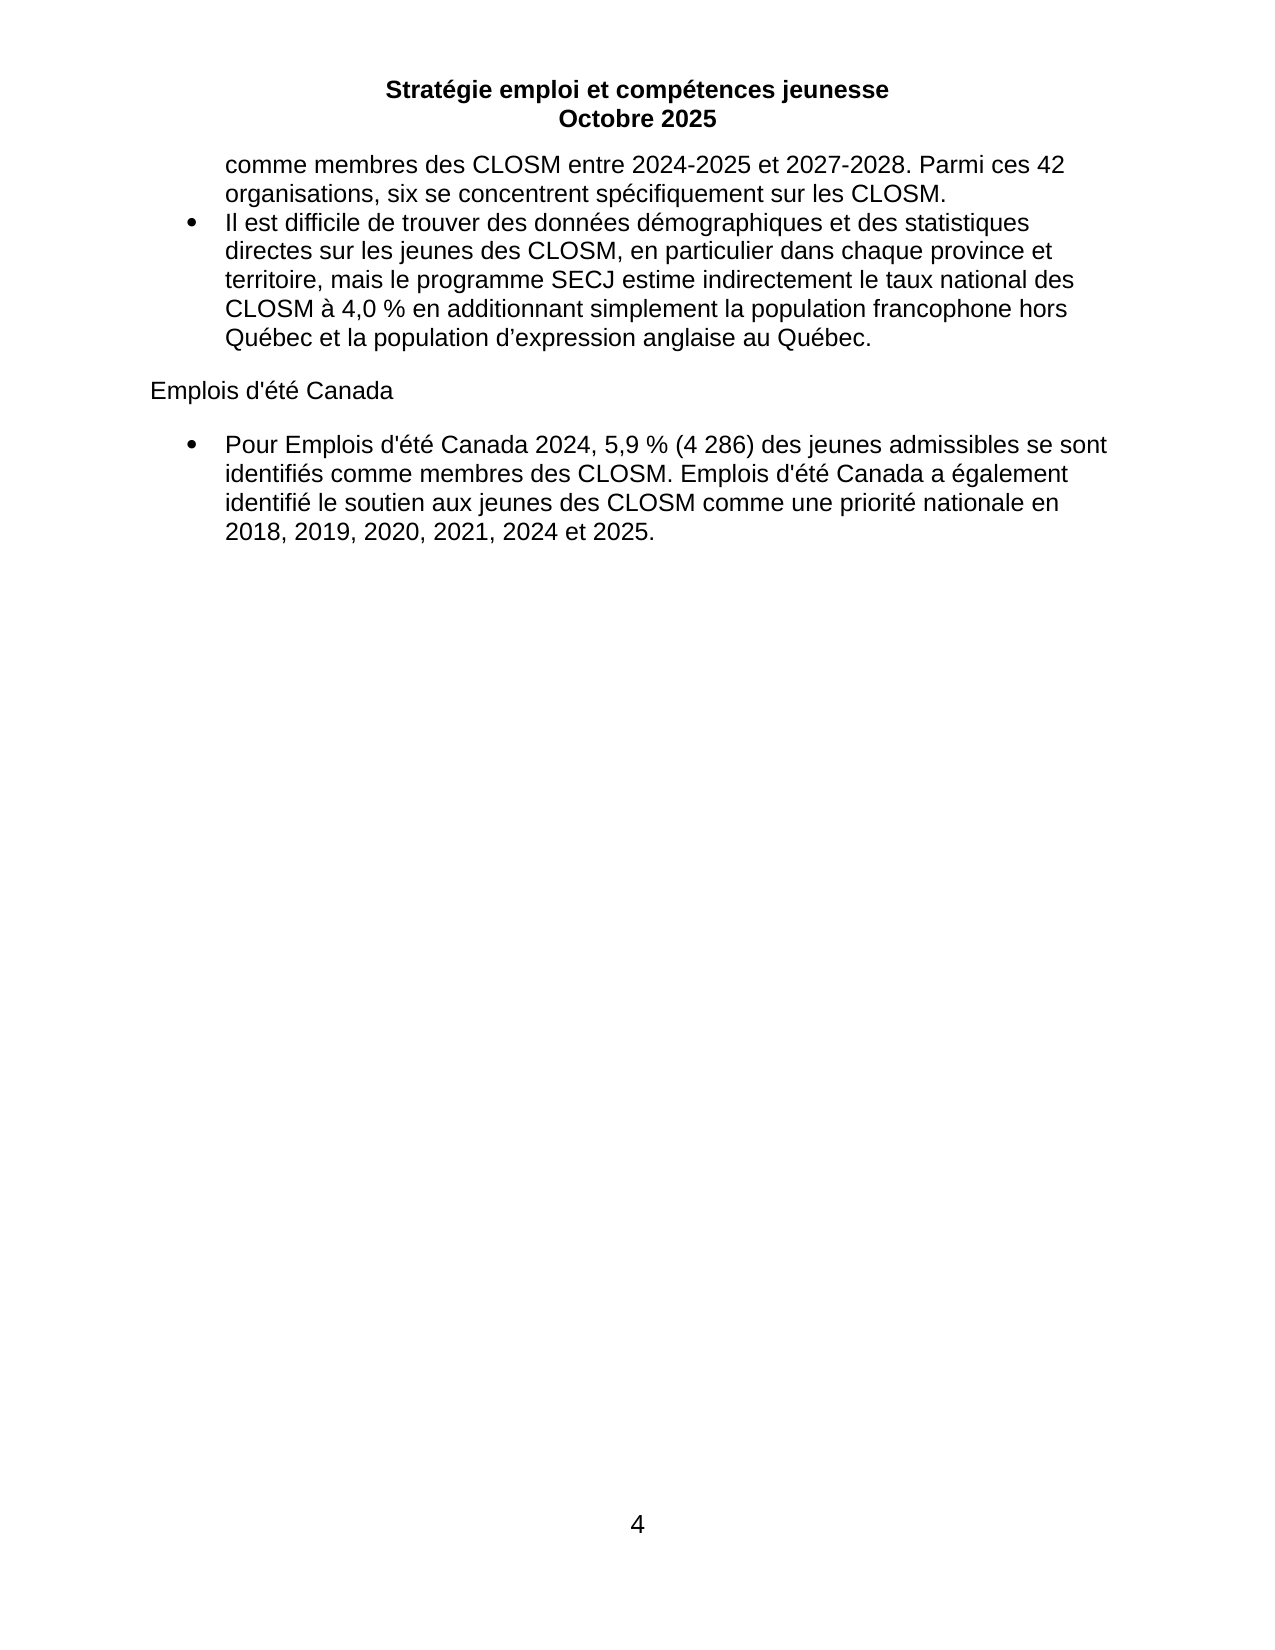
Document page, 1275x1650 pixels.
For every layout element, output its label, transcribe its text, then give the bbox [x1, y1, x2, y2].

text Emplois d'été Canada [150, 376, 1125, 405]
list Il est difficile de trouver des données démographiques et des statistiques directes sur les jeunes des CLOSM, en particulier dans chaque province et territoire, mais le programme SECJ estime indirectement le taux national des CLOSM à 4,0 % en additionnant simplement la population francophone hors Québec et la population d’expression anglaise au Québec. [187, 207, 1125, 351]
list Pour Emplois d'été Canada 2024, 5,9 % (4 286) des jeunes admissibles se sont identifiés comme membres des CLOSM. Emplois d'été Canada a également identifié le soutien aux jeunes des CLOSM comme une priorité nationale en 2018, 2019, 2020, 2021, 2024 et 2025. [187, 430, 1125, 545]
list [187, 150, 1125, 207]
